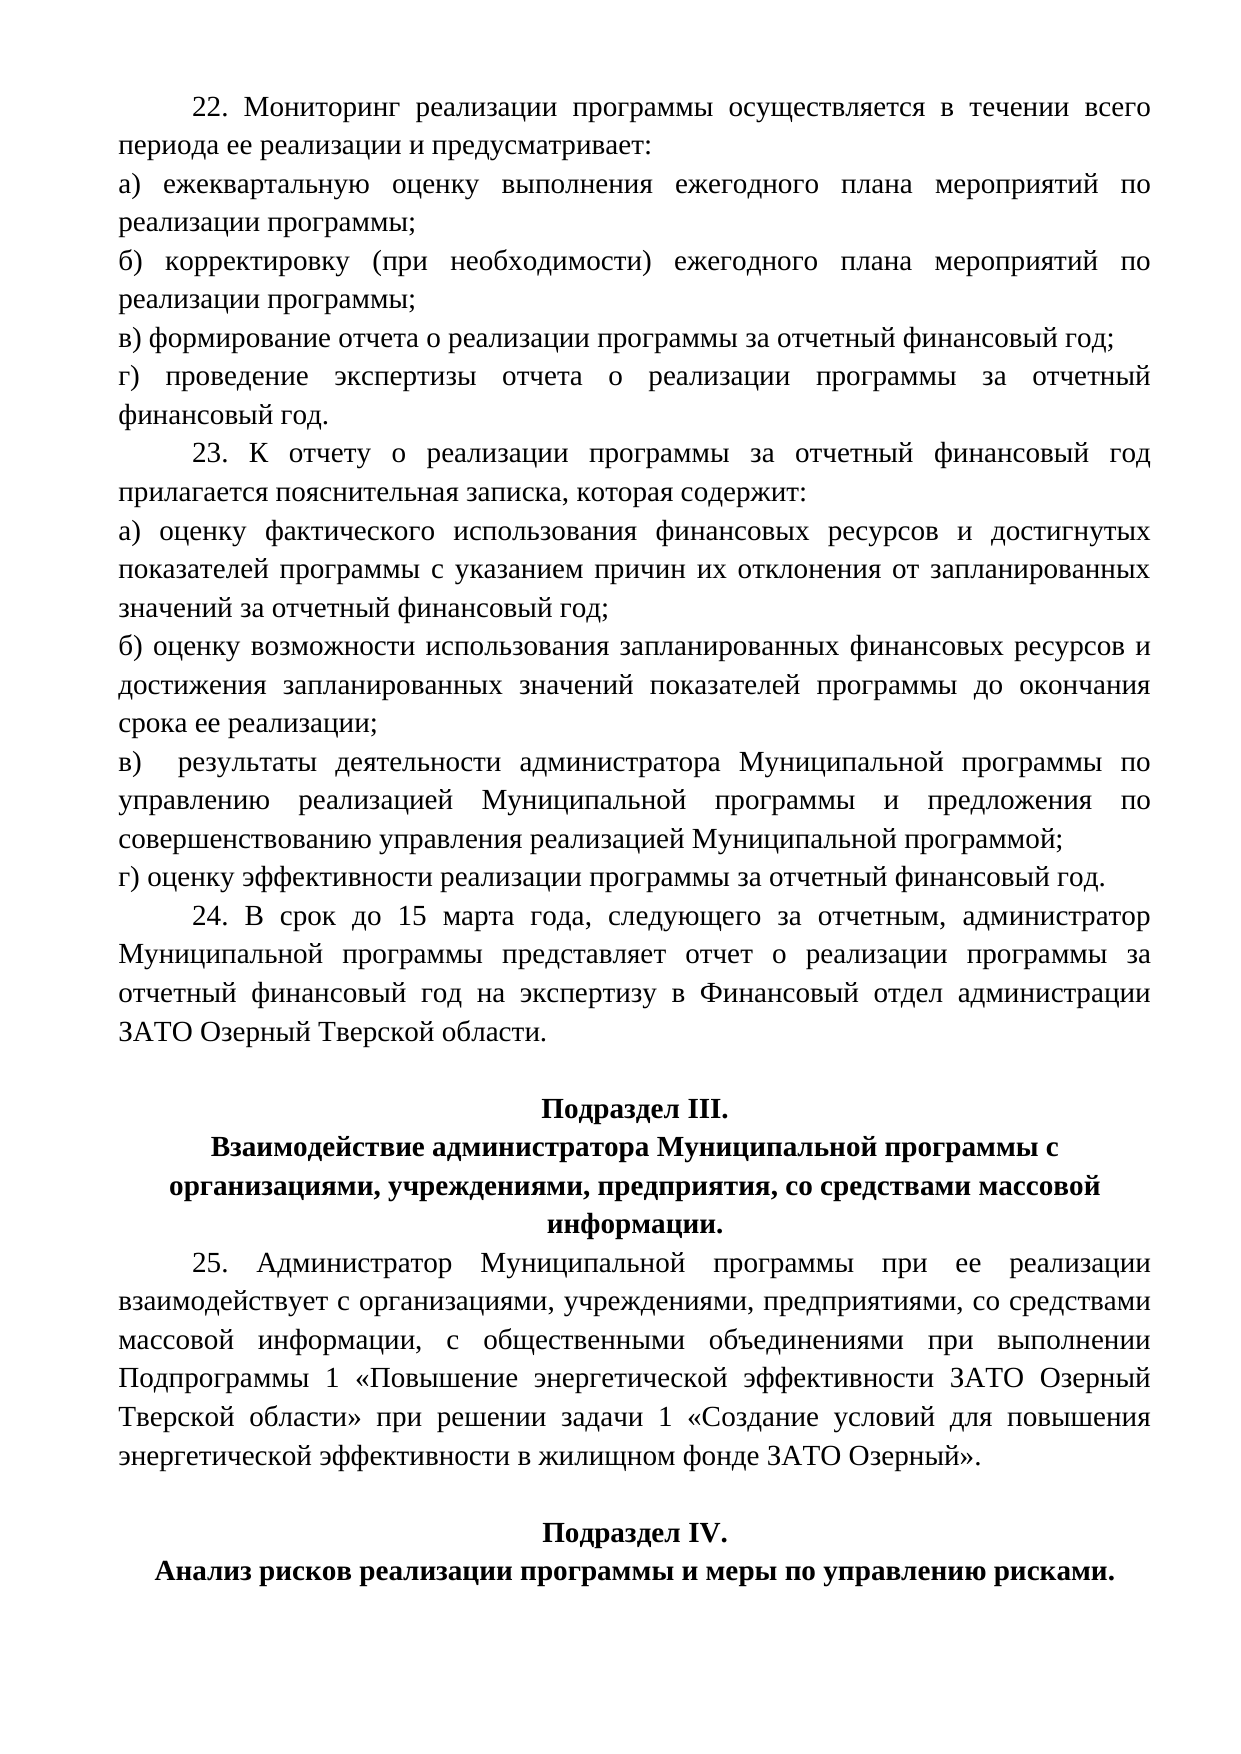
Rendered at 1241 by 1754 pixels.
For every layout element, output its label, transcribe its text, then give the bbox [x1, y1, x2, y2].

text Анализ рисков реализации программы и меры по управлению рисками. [118, 1553, 1152, 1587]
text Взаимодействие администратора Муниципальной программы с организациями, учреждениями, предприятия, со средствами массовой информации. [118, 1129, 1152, 1240]
text 22. Мониторинг реализации программы осуществляется в течении всего периода ее реализации и предусматривает: [118, 89, 1152, 161]
text Подраздел IV. [118, 1515, 1152, 1548]
text в) результаты деятельности администратора Муниципальной программы по управлению реализацией Муниципальной программы и предложения по совершенствованию управления реализацией Муниципальной программой; [118, 744, 1152, 854]
text г) проведение экспертизы отчета о реализации программы за отчетный финансовый год. [118, 358, 1152, 431]
text 24. В срок до 15 марта года, следующего за отчетным, администратор Муниципальной программы представляет отчет о реализации программы за отчетный финансовый год на экспертизу в Финансовый отдел администрации ЗАТО Озерный Тверской области. [118, 898, 1152, 1047]
text 25. Администратор Муниципальной программы при ее реализации взаимодействует с организациями, учреждениями, предприятиями, со средствами массовой информации, с общественными объединениями при выполнении Подпрограммы 1 «Повышение энергетической эффективности ЗАТО Озерный Тверской области» при решении задачи 1 «Создание условий для повышения энергетической эффективности в жилищном фонде ЗАТО Озерный». [118, 1245, 1152, 1471]
text а) ежеквартальную оценку выполнения ежегодного плана мероприятий по реализации программы; [118, 166, 1152, 238]
text г) оценку эффективности реализации программы за отчетный финансовый год. [118, 859, 1152, 893]
text в) формирование отчета о реализации программы за отчетный финансовый год; [118, 320, 1152, 353]
text 23. К отчету о реализации программы за отчетный финансовый год прилагается пояснительная записка, которая содержит: [118, 436, 1152, 508]
text Подраздел III. [118, 1091, 1152, 1124]
text б) оценку возможности использования запланированных финансовых ресурсов и достижения запланированных значений показателей программы до окончания срока ее реализации; [118, 628, 1152, 739]
text б) корректировку (при необходимости) ежегодного плана мероприятий по реализации программы; [118, 243, 1152, 315]
text а) оценку фактического использования финансовых ресурсов и достигнутых показателей программы с указанием причин их отклонения от запланированных значений за отчетный финансовый год; [118, 513, 1152, 623]
